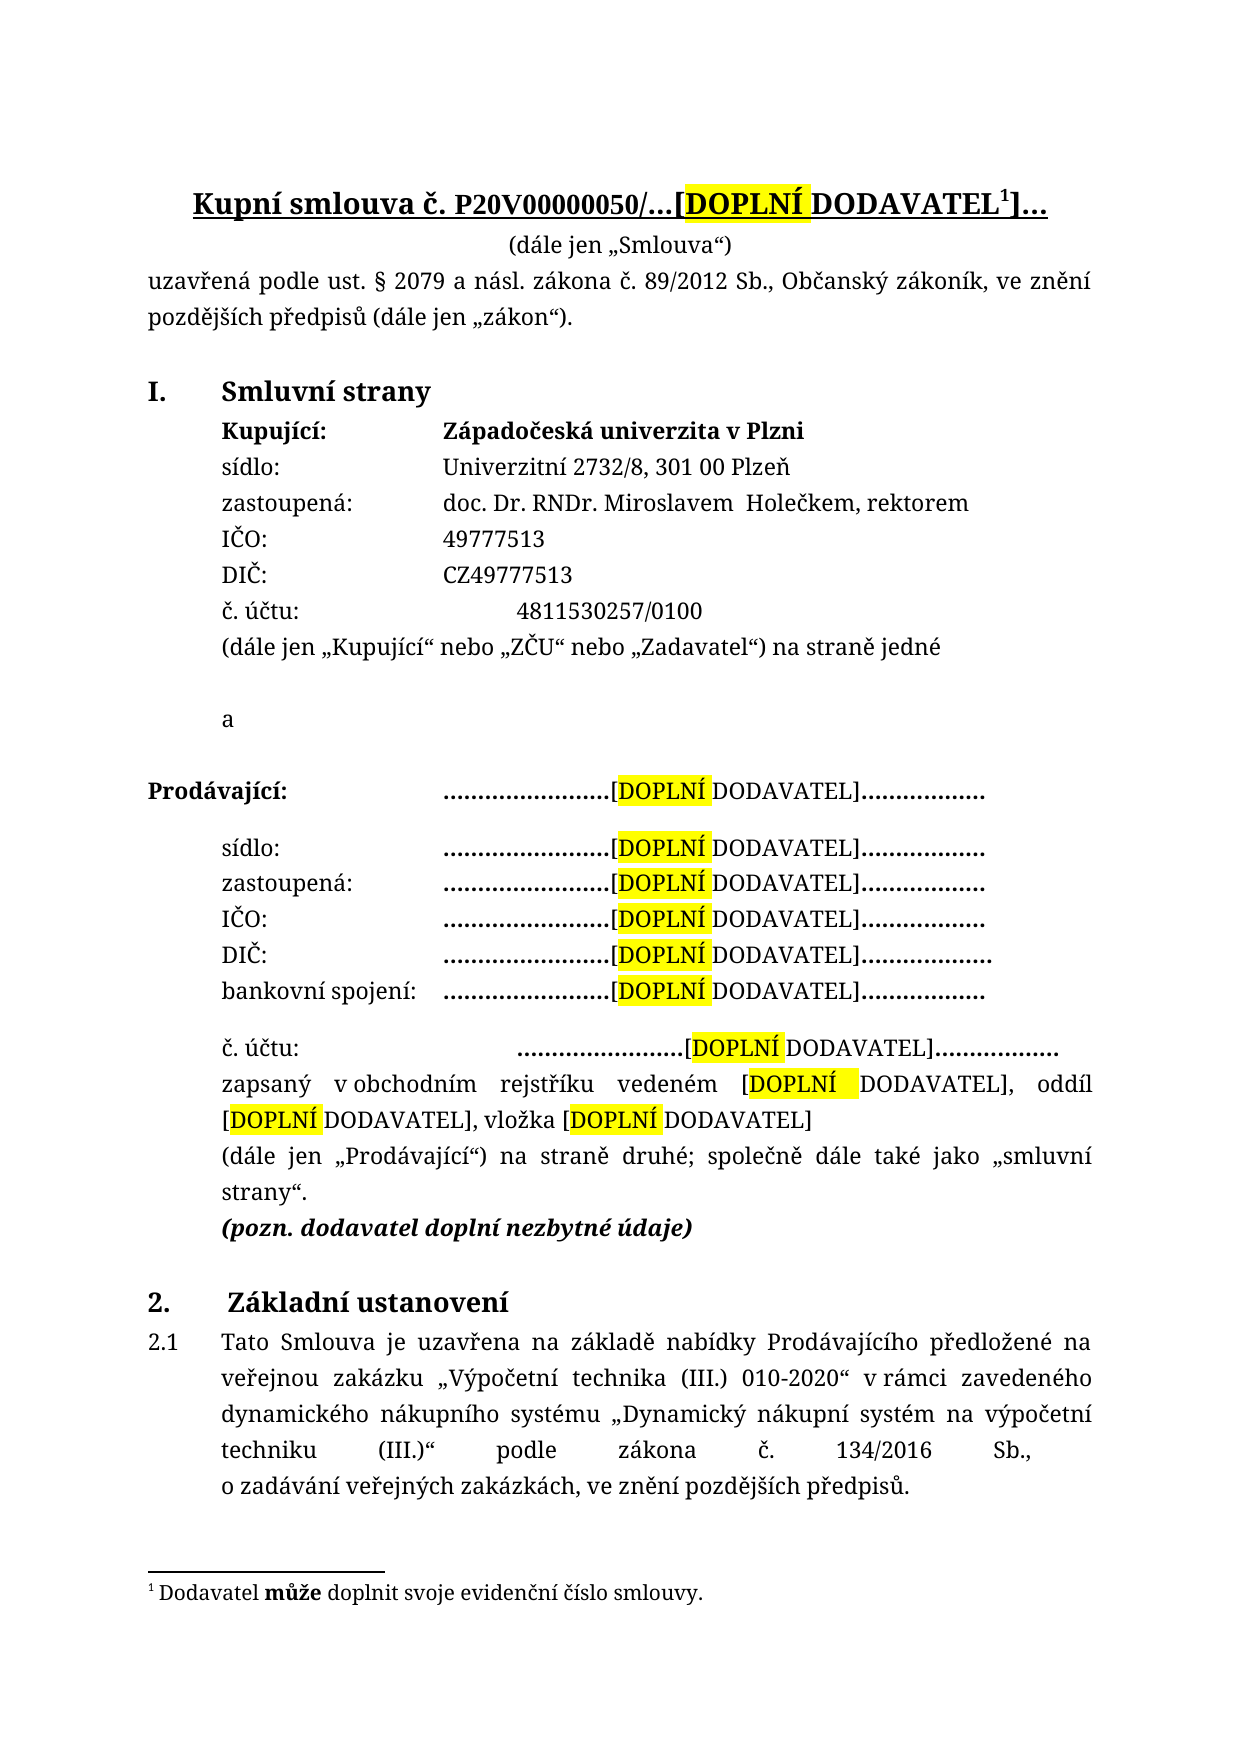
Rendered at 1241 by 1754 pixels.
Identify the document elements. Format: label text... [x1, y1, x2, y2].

text IČO: ……………………[DOPLNÍ DODAVATEL]……………… [221, 903, 618, 934]
text DIČ: ……………………[DOPLNÍ DODAVATEL]………………. [712, 939, 1093, 971]
text zastoupená: doc. Dr. RNDr. Miroslavem Holečkem, rektorem [221, 487, 1093, 518]
text DIČ: ……………………[DOPLNÍ DODAVATEL]………………. [221, 939, 618, 971]
text (pozn. dodavatel doplní nezbytné údaje) [148, 1212, 1093, 1243]
text uzavřená podle ust. § 2079 a násl. zákona č. 89/2012 Sb., Občanský zákoník, ve znění pozdějších předpisů (dále jen „zákon“). [148, 265, 1093, 332]
text 2. Základní ustanovení [148, 1283, 1093, 1320]
text bankovní spojení: ……………………[DOPLNÍ DODAVATEL]……………… [148, 975, 618, 1006]
text zapsaný v obchodním rejstříku vedeném [DOPLNÍ DODAVATEL], oddíl [DOPLNÍ DODAVATEL], vložka [DOPLNÍ DODAVATEL] [221, 1068, 1093, 1135]
text 2.1 Tato Smlouva je uzavřena na základě nabídky Prodávajícího předložené na veřejnou zakázku „Výpočetní technika (III.) 010-2020“ v rámci zavedeného dynamického nákupního systému „Dynamický nákupní systém na výpočetní techniku (III.)“ podle zákona č. 134/2016 Sb., o zadávání veřejných zakázkách, ve znění pozdějších předpisů. [148, 1326, 1093, 1501]
text zastoupená: ……………………[DOPLNÍ DODAVATEL]……………… [221, 867, 1093, 899]
text I. Smluvní strany [148, 373, 1093, 410]
text č. účtu: 4811530257/0100 [221, 595, 1093, 626]
text sídlo: ……………………[DOPLNÍ DODAVATEL]……………… [712, 831, 1093, 863]
text Kupní smlouva č. P20V00000050/...[DOPLNÍ DODAVATEL]… [148, 183, 1093, 223]
text IČO: ……………………[DOPLNÍ DODAVATEL]……………… [712, 903, 1093, 934]
text Prodávající: ……………………[DOPLNÍ DODAVATEL]……………… [148, 775, 618, 806]
text DIČ: CZ49777513 [221, 559, 1093, 590]
text (dále jen „Smlouva“) [148, 229, 1093, 260]
text (dále jen „Kupující“ nebo „ZČU“ nebo „Zadavatel“) na straně jedné [221, 631, 1093, 662]
text (dále jen „Prodávající“) na straně druhé; společně dále také jako „smluvní strany“. [221, 1140, 1093, 1207]
text Prodávající: ……………………[DOPLNÍ DODAVATEL]……………… [712, 775, 1093, 806]
text bankovní spojení: ……………………[DOPLNÍ DODAVATEL]……………… [712, 975, 1093, 1006]
text č. účtu: ……………………[DOPLNÍ DODAVATEL]……………… [221, 1032, 692, 1063]
text Kupující: Západočeská univerzita v Plzni [221, 415, 1093, 447]
text a [221, 703, 1093, 734]
text sídlo: Univerzitní 2732/8, 301 00 Plzeň [221, 451, 1093, 482]
text IČO: 49777513 [221, 523, 1093, 554]
text sídlo: ……………………[DOPLNÍ DODAVATEL]……………… [221, 831, 618, 863]
text č. účtu: ……………………[DOPLNÍ DODAVATEL]……………… [785, 1032, 1093, 1063]
